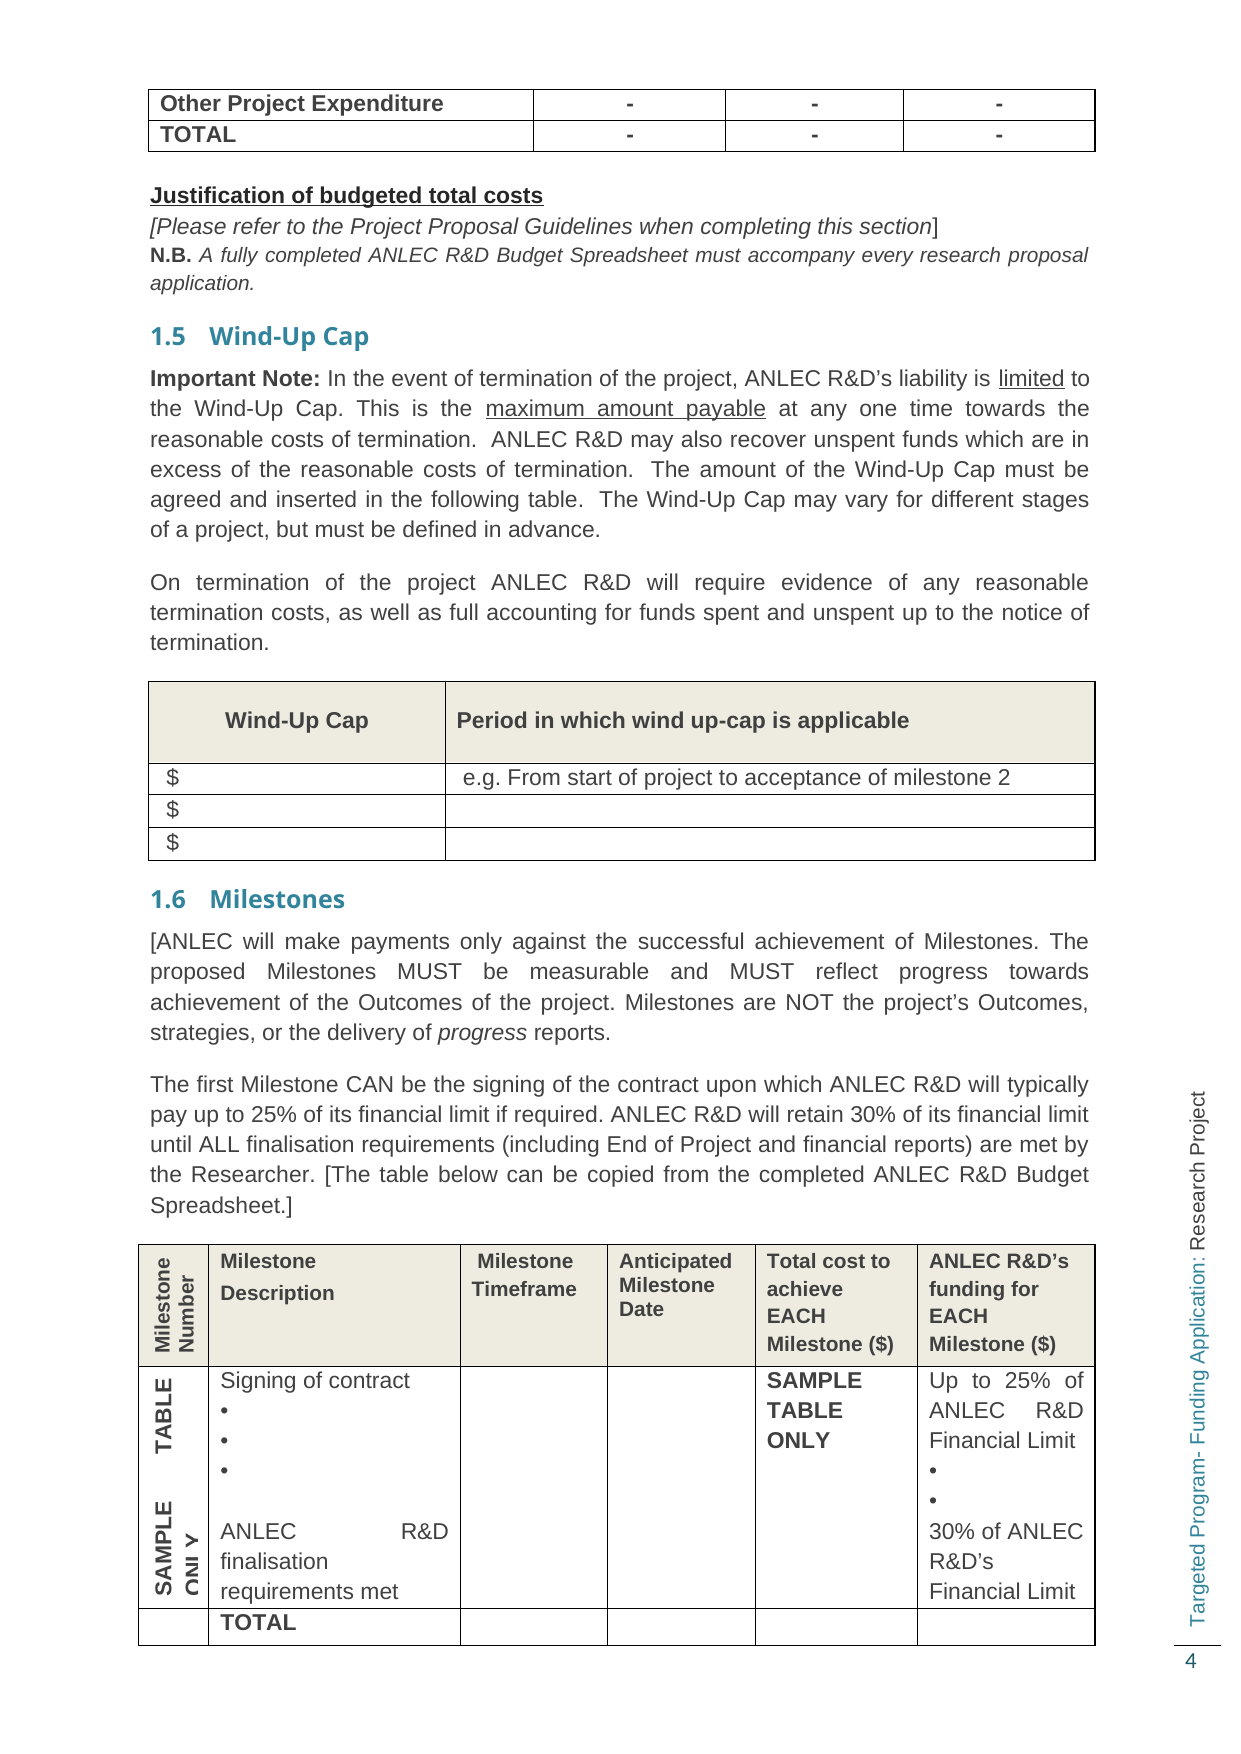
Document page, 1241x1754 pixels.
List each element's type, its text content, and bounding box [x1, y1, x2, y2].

table_header Milestone Description [209, 1245, 460, 1366]
table_cell [756, 1609, 917, 1645]
text Justification of budgeted total costs [150, 182, 1090, 209]
table_header Period in which wind up-cap is applicable [446, 682, 1094, 762]
table_cell Signing of contract • • • ANLEC R&D finalisation requirements met [209, 1367, 460, 1608]
table_cell TOTAL [209, 1609, 460, 1645]
text The first Milestone CAN be the signing of the contract upon which ANLEC R&D will typically pay up to 25% of its financial limit if required. ANLEC R&D will retain 30% of its financial limit until ALL finalisation requirements (including End of Project and financial reports) are met by the Researcher. [The table below can be copied from the completed ANLEC R&D Budget Spreadsheet.] [150, 1071, 1090, 1218]
table_cell e.g. From start of project to acceptance of milestone 2 [446, 764, 1094, 794]
table_header Milestone Timeframe [461, 1245, 607, 1366]
table_cell Up to 25% of ANLEC R&D Financial Limit • • 30% of ANLEC R&D’s Financial Limit [918, 1367, 1094, 1608]
table_header ANLEC R&D’s funding for EACH Milestone ($) [918, 1245, 1094, 1366]
table_cell TOTAL [149, 121, 533, 151]
table_header Total cost to achieve EACH Milestone ($) [756, 1245, 917, 1366]
table_cell [461, 1609, 607, 1645]
table_cell - [534, 121, 725, 151]
table_cell - [534, 90, 725, 120]
text [ANLEC will make payments only against the successful achievement of Milestones. The proposed Milestones MUST be measurable and MUST reflect progress towards achievement of the Outcomes of the project. Milestones are NOT the project’s Outcomes, strategies, or the delivery of progress reports. [150, 928, 1090, 1045]
text Important Note: In the event of termination of the project, ANLEC R&D’s liability is limited to the Wind-Up Cap. This is the maximum amount payable at any one time towards the reasonable costs of termination. ANLEC R&D may also recover unspent funds which are in excess of the reasonable costs of termination. The amount of the Wind-Up Cap must be agreed and inserted in the following table. The Wind-Up Cap may vary for different stages of a project, but must be defined in advance. [150, 365, 1090, 543]
table_cell [608, 1609, 755, 1645]
table_header Anticipated Milestone Date [608, 1245, 755, 1366]
table_cell [139, 1609, 208, 1645]
table_cell - [726, 90, 903, 120]
table_header Milestone Number [139, 1245, 208, 1366]
text N.B. A fully completed ANLEC R&D Budget Spreadsheet must accompany every research proposal application. [150, 243, 1090, 294]
text [Please refer to the Project Proposal Guidelines when completing this section] [150, 213, 1090, 239]
table_cell - [904, 121, 1094, 151]
table_cell $ [149, 795, 445, 827]
table_cell [446, 795, 1094, 827]
subtitle 1.6 Milestones [150, 881, 1090, 916]
table_cell [608, 1367, 755, 1608]
text On termination of the project ANLEC R&D will require evidence of any reasonable termination costs, as well as full accounting for funds spent and unspent up to the notice of termination. [150, 568, 1090, 655]
subtitle 1.5 Wind-Up Cap [150, 319, 1090, 353]
table_cell - [904, 90, 1094, 120]
table_cell $ [149, 828, 445, 859]
table_cell [461, 1367, 607, 1608]
table_cell SAMPLE TABLE ONLY [756, 1367, 917, 1608]
table_cell SAMPLE TABLE ONLY [139, 1367, 208, 1608]
table_cell $ [149, 764, 445, 794]
table_header Wind-Up Cap [149, 682, 445, 762]
table_cell Other Project Expenditure [149, 90, 533, 120]
table_cell [918, 1609, 1094, 1645]
table_cell [446, 828, 1094, 859]
table_cell - [726, 121, 903, 151]
